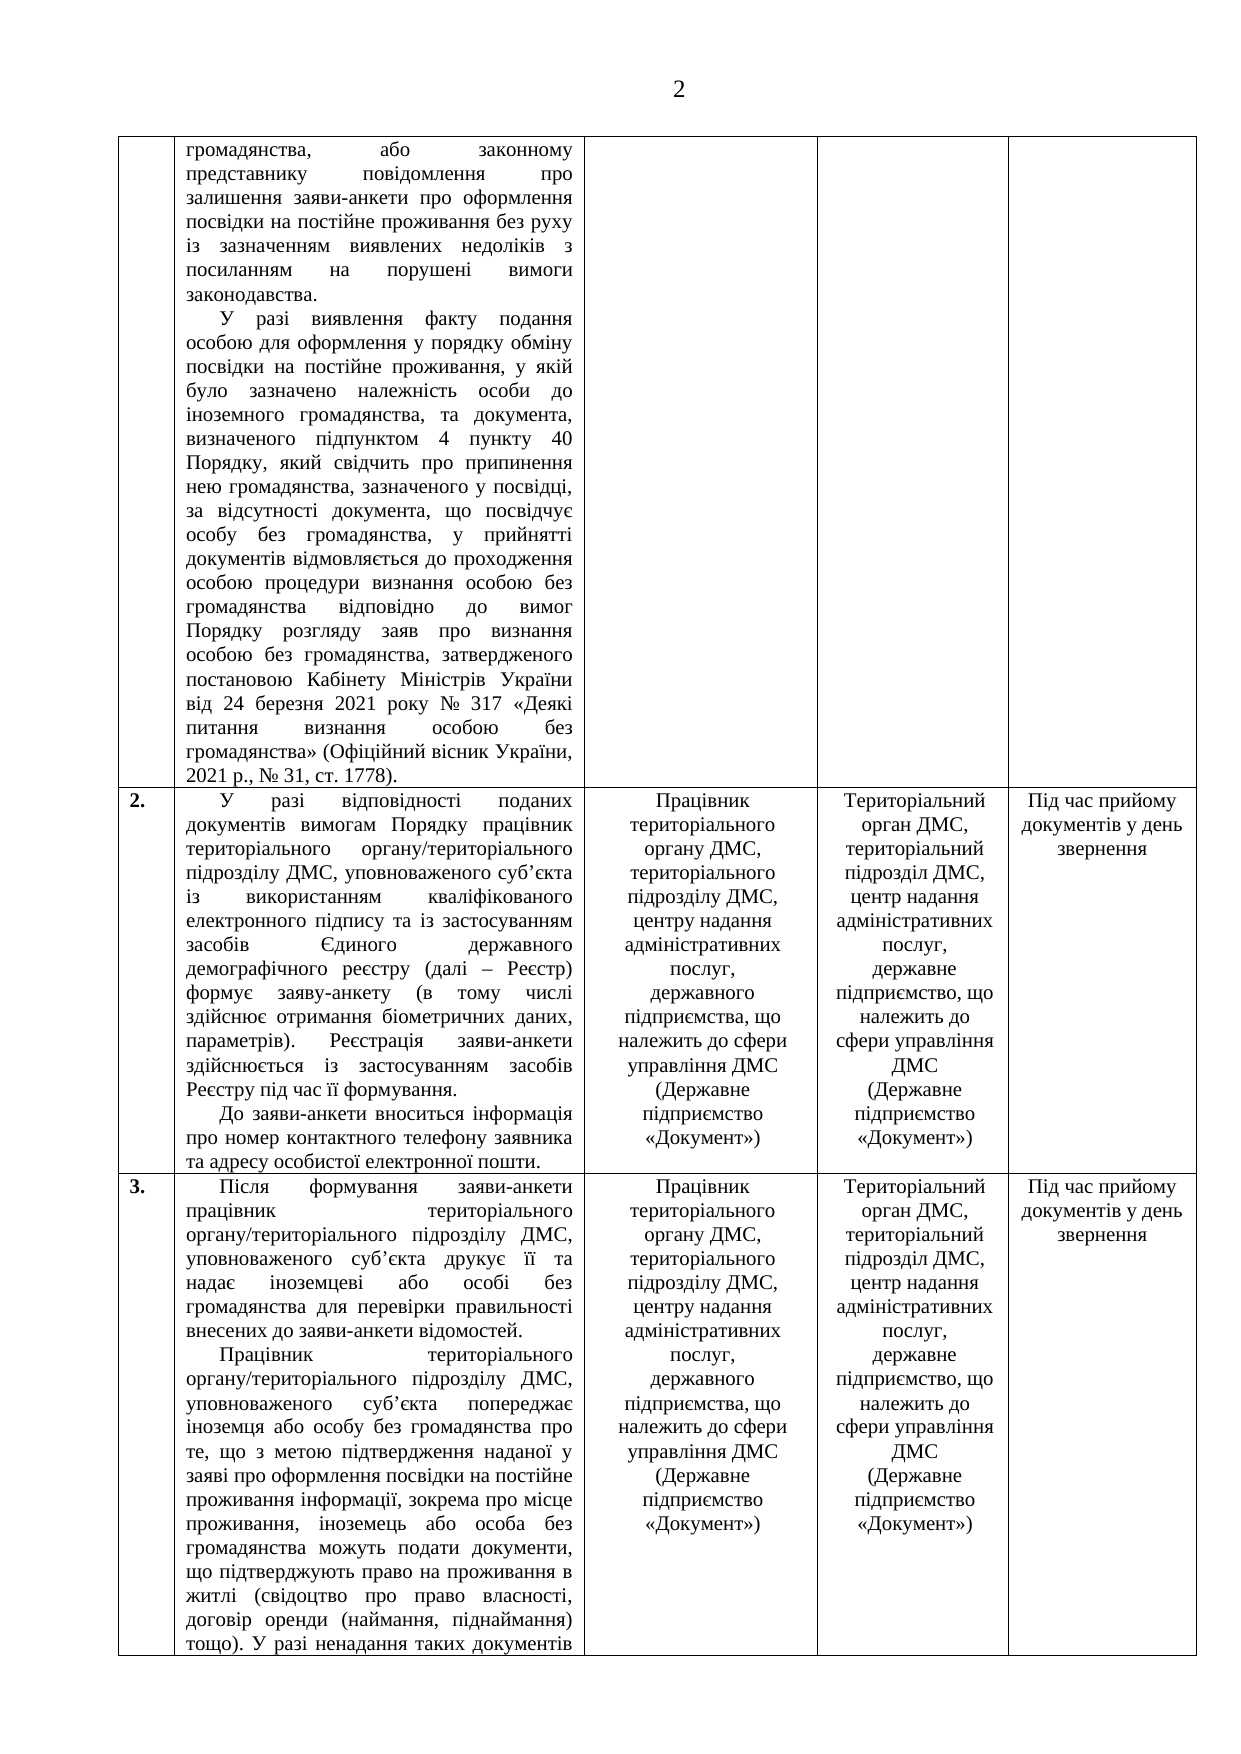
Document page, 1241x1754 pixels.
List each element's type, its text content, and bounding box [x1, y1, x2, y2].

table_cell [175, 137, 584, 787]
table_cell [175, 1174, 584, 1655]
table_cell 3. [119, 1174, 174, 1655]
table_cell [1009, 137, 1196, 787]
table_cell 2. [119, 788, 174, 1173]
table_cell У разі відповідності поданих документів вимогам Порядку працівник територіального органу/територіального підрозділу ДМС, уповноваженого суб’єкта із використанням кваліфікованого електронного підпису та із застосуванням засобів Єдиного державного демографічного реєстру (далі – Реєстр) формує заяву-анкету (в тому числі здійснює отримання біометричних даних, параметрів). Реєстрація заяви-анкети здійснюється із застосуванням засобів Реєстру під час її формування. До заяви-анкети вноситься інформація про номер контактного телефону заявника та адресу особистої електронної пошти. [175, 788, 584, 1173]
table_cell 1. [119, 137, 174, 787]
table_cell Під час прийому документів у день звернення [1009, 788, 1196, 1173]
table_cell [818, 1174, 1008, 1655]
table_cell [818, 137, 1008, 787]
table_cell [1009, 1174, 1196, 1655]
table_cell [585, 137, 817, 787]
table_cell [585, 1174, 817, 1655]
